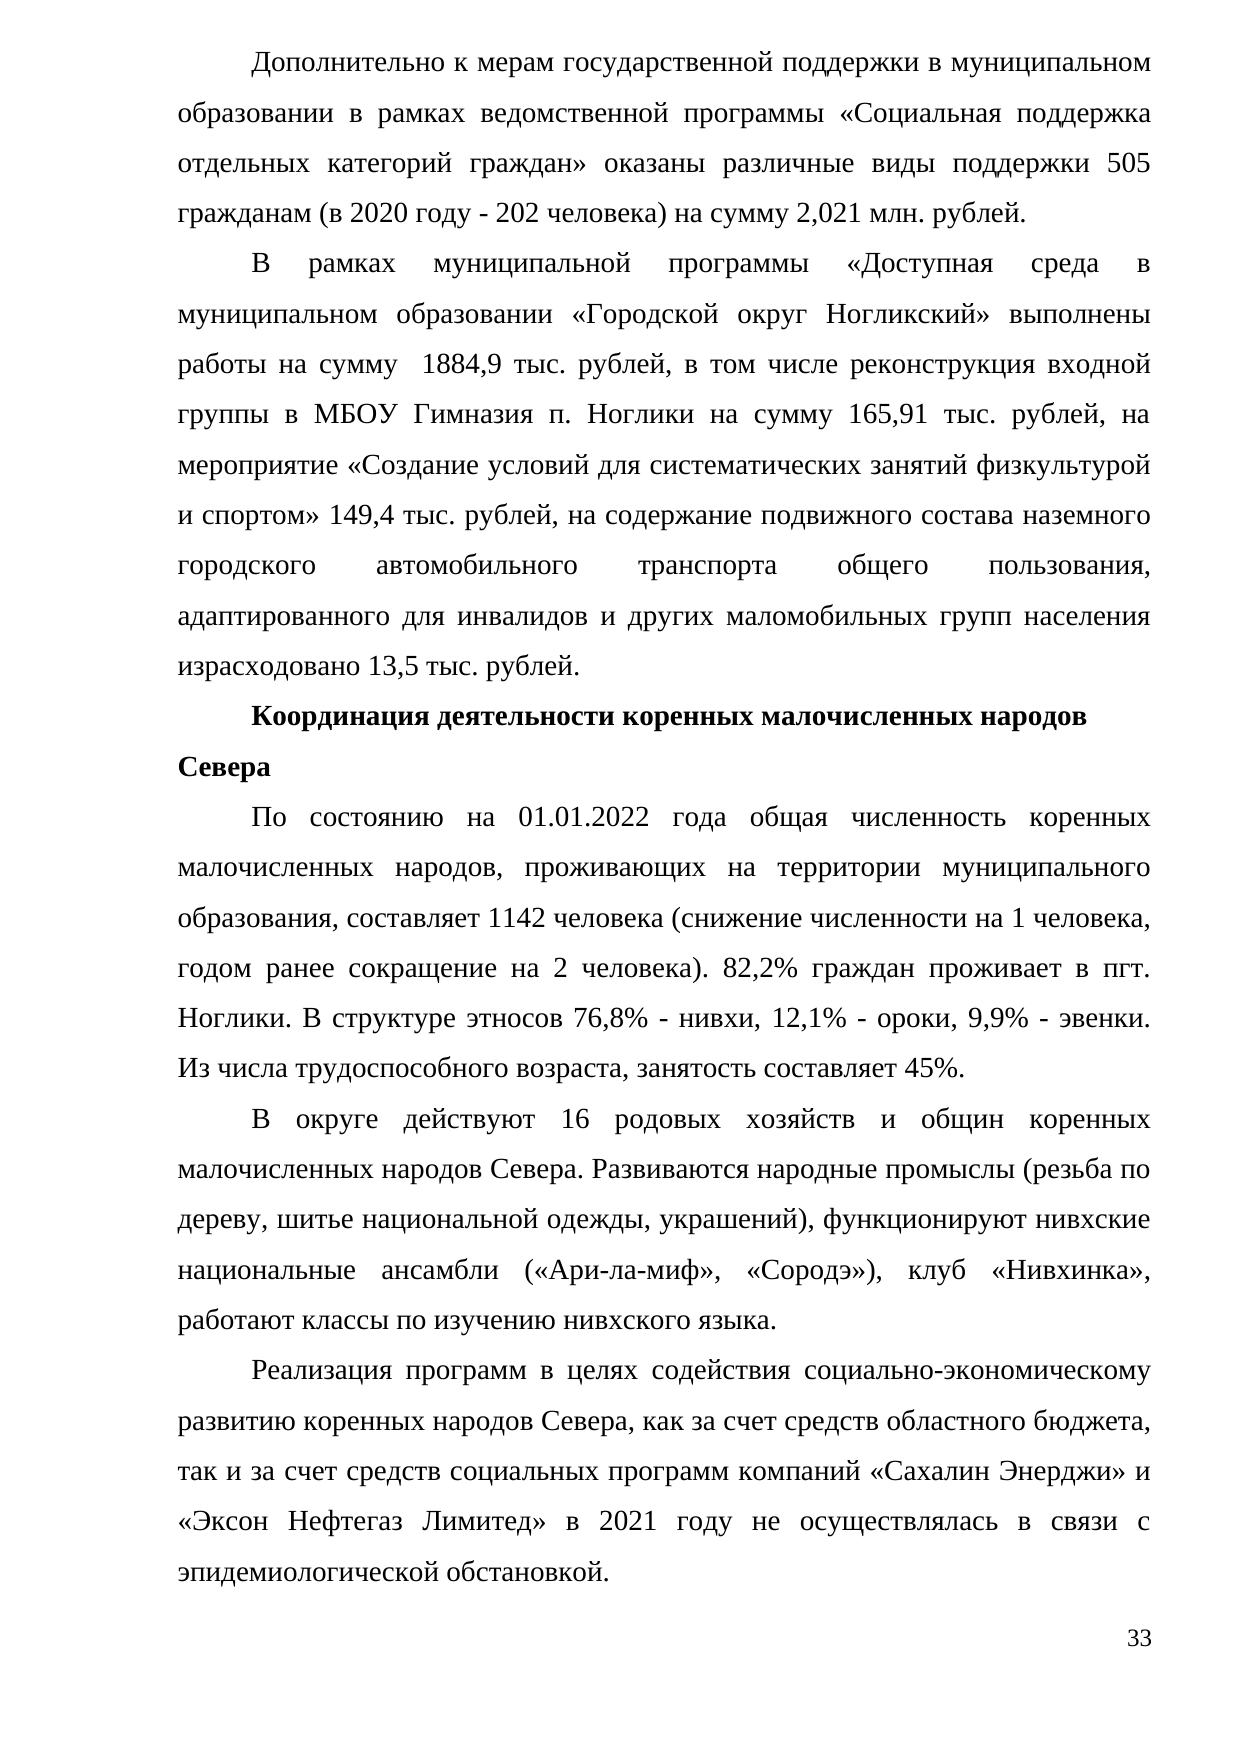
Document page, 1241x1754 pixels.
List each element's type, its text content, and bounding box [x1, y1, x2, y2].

text Реализация программ в целях содействия социально-экономическому развитию коренных народов Севера, как за счет средств областного бюджета, так и за счет средств социальных программ компаний «Сахалин Энерджи» и «Эксон Нефтегаз Лимитед» в 2021 году не осуществлялась в связи с эпидемиологической обстановкой. [177, 1352, 1152, 1587]
text Дополнительно к мерам государственной поддержки в муниципальном образовании в рамках ведомственной программы «Социальная поддержка отдельных категорий граждан» оказаны различные виды поддержки 505 гражданам (в 2020 году - 202 человека) на сумму 2,021 млн. рублей. [177, 44, 1152, 229]
text Координация деятельности коренных малочисленных народов Севера [177, 698, 1152, 782]
text В округе действуют 16 родовых хозяйств и общин коренных малочисленных народов Севера. Развиваются народные промыслы (резьба по дереву, шитье национальной одежды, украшений), функционируют нивхские национальные ансамбли («Ари-ла-миф», «Сородэ»), клуб «Нивхинка», работают классы по изучению нивхского языка. [177, 1101, 1152, 1336]
text В рамках муниципальной программы «Доступная среда в муниципальном образовании «Городской округ Ногликский» выполнены работы на сумму 1884,9 тыс. рублей, в том числе реконструкция входной группы в МБОУ Гимназия п. Ноглики на сумму 165,91 тыс. рублей, на мероприятие «Создание условий для систематических занятий физкультурой и спортом» 149,4 тыс. рублей, на содержание подвижного состава наземного городского автомобильного транспорта общего пользования, адаптированного для инвалидов и других маломобильных групп населения израсходовано 13,5 тыс. рублей. [177, 246, 1152, 682]
text По состоянию на 01.01.2022 года общая численность коренных малочисленных народов, проживающих на территории муниципального образования, составляет 1142 человека (снижение численности на 1 человека, годом ранее сокращение на 2 человека). 82,2% граждан проживает в пгт. Ноглики. В структуре этносов 76,8% - нивхи, 12,1% - ороки, 9,9% - эвенки. Из числа трудоспособного возраста, занятость составляет 45%. [177, 799, 1152, 1084]
